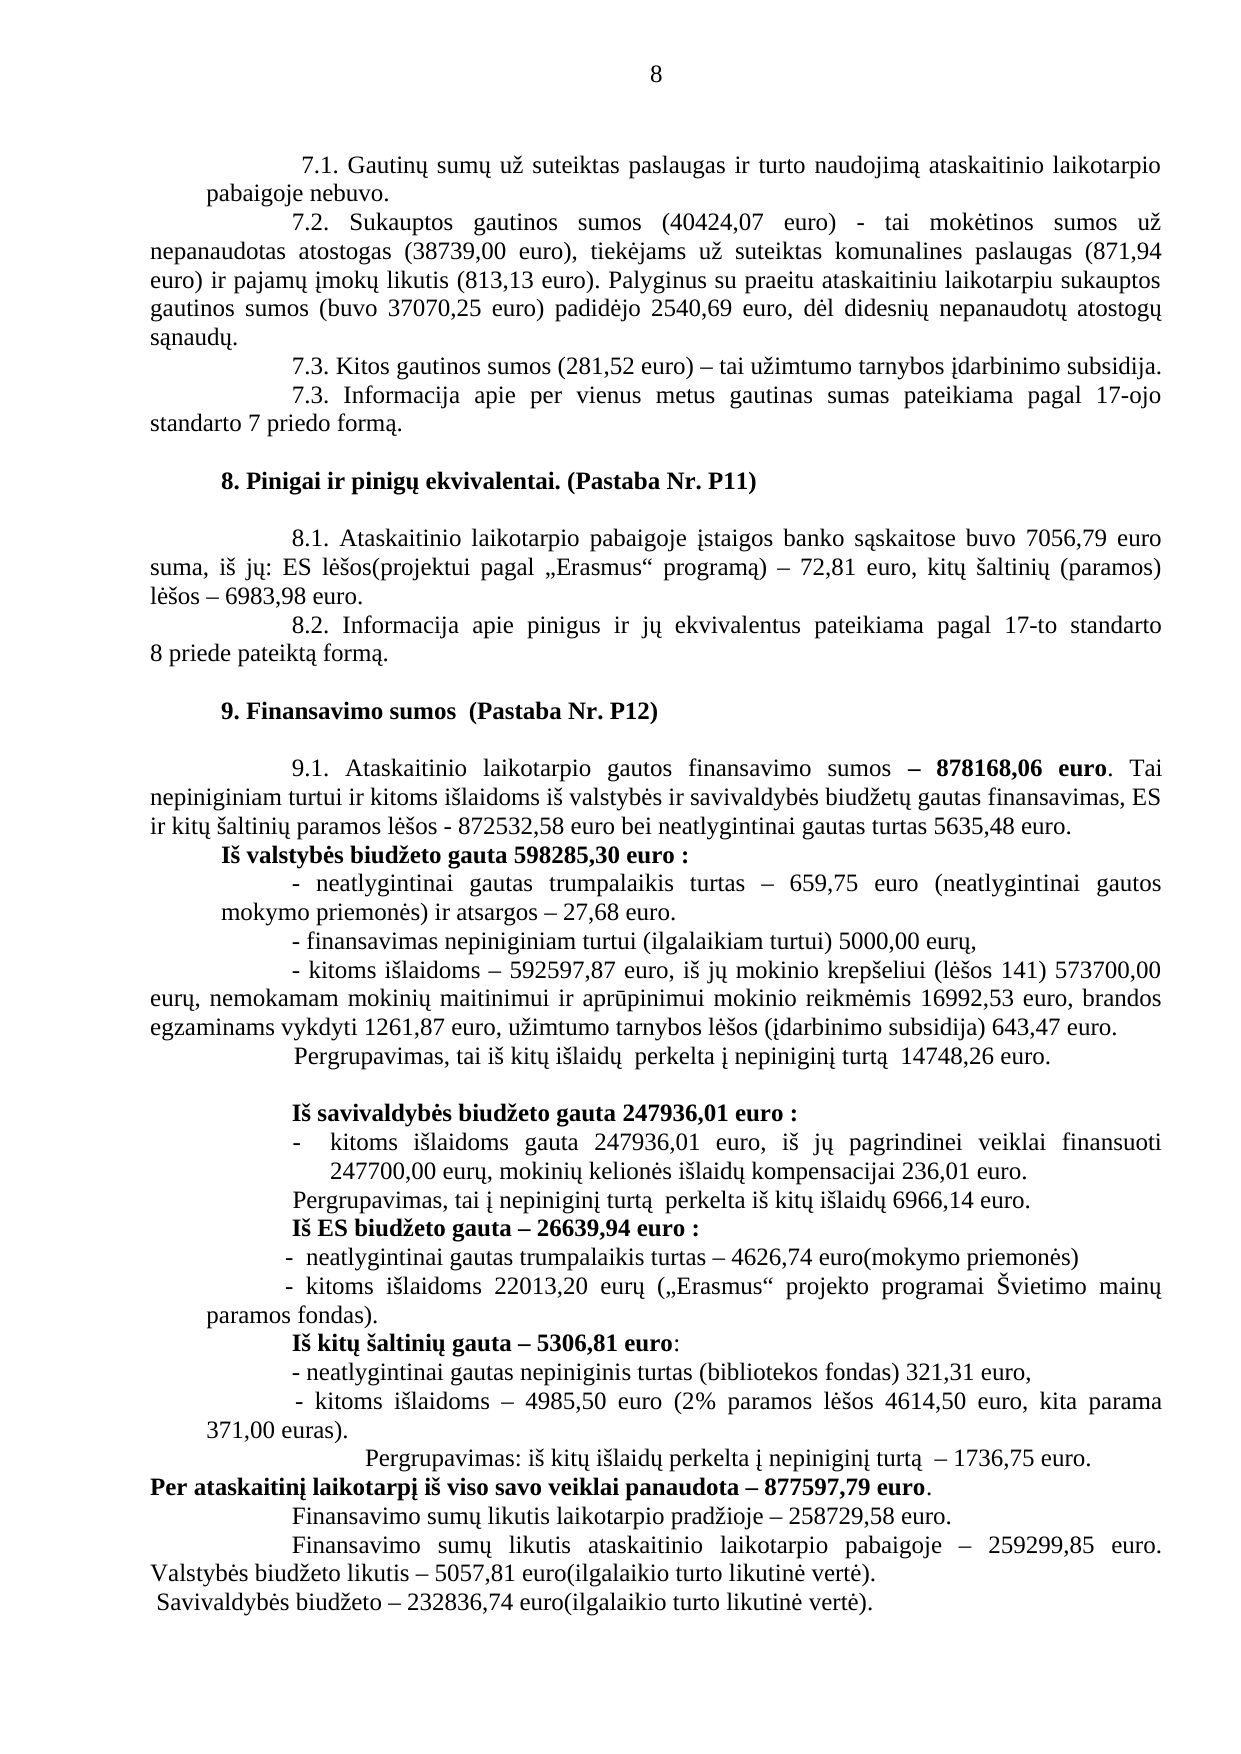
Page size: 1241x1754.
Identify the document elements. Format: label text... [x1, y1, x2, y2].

text 9.1. Ataskaitinio laikotarpio gautos finansavimo sumos – 878168,06 euro. Tai nepiniginiam turtui ir kitoms išlaidoms iš valstybės ir savivaldybės biudžetų gautas finansavimas, ES ir kitų šaltinių paramos lėšos - 872532,58 euro bei neatlygintinai gautas turtas 5635,48 euro. Iš valstybės biudžeto gauta 598285,30 euro : [150, 753, 1162, 868]
text - finansavimas nepiniginiam turtui (ilgalaikiam turtui) 5000,00 eurų, [221, 926, 1162, 955]
text 9. Finansavimo sumos (Pastaba Nr. P12) [150, 696, 1162, 725]
text - neatlygintinai gautas trumpalaikis turtas – 659,75 euro (neatlygintinai gautos mokymo priemonės) ir atsargos – 27,68 euro. [221, 868, 1162, 926]
text 7.1. Gautinų sumų už suteiktas paslaugas ir turto naudojimą ataskaitinio laikotarpio pabaigoje nebuvo. [169, 150, 1162, 207]
text Savivaldybės biudžeto – 232836,74 euro(ilgalaikio turto likutinė vertė). [150, 1587, 1162, 1616]
text Pergrupavimas: iš kitų išlaidų perkelta į nepiniginį turtą – 1736,75 euro. [150, 1443, 1162, 1472]
list kitoms išlaidoms gauta 247936,01 euro, iš jų pagrindinei veiklai finansuoti 247700,00 eurų, mokinių kelionės išlaidų kompensacijai 236,01 euro. [292, 1127, 1162, 1185]
text Iš savivaldybės biudžeto gauta 247936,01 euro : [150, 1098, 1162, 1127]
text - kitoms išlaidoms – 4985,50 euro (2% paramos lėšos 4614,50 euro, kita parama 371,00 euras). [150, 1386, 1162, 1443]
text Iš kitų šaltinių gauta – 5306,81 euro: [150, 1328, 1162, 1357]
text - neatlygintinai gautas nepiniginis turtas (bibliotekos fondas) 321,31 euro, [150, 1357, 1162, 1386]
text - kitoms išlaidoms – 592597,87 euro, iš jų mokinio krepšeliui (lėšos 141) 573700,00 eurų, nemokamam mokinių maitinimui ir aprūpinimui mokinio reikmėmis 16992,53 euro, brandos egzaminams vykdyti 1261,87 euro, užimtumo tarnybos lėšos (įdarbinimo subsidija) 643,47 euro. [150, 955, 1162, 1041]
text 8. Pinigai ir pinigų ekvivalentai. (Pastaba Nr. P11) [150, 466, 1162, 495]
text 8.2. Informacija apie pinigus ir jų ekvivalentus pateikiama pagal 17-to standarto 8 priede pateiktą formą. [150, 610, 1162, 667]
text Pergrupavimas, tai iš kitų išlaidų perkelta į nepiniginį turtą 14748,26 euro. [150, 1041, 1162, 1070]
text 8.1. Ataskaitinio laikotarpio pabaigoje įstaigos banko sąskaitose buvo 7056,79 euro suma, iš jų: ES lėšos(projektui pagal „Erasmus“ programą) – 72,81 euro, kitų šaltinių (paramos) lėšos – 6983,98 euro. [150, 523, 1162, 610]
text Finansavimo sumų likutis laikotarpio pradžioje – 258729,58 euro. [277, 1501, 1162, 1530]
text Iš ES biudžeto gauta – 26639,94 euro : [150, 1213, 1162, 1242]
text - neatlygintinai gautas trumpalaikis turtas – 4626,74 euro(mokymo priemonės) [150, 1242, 1162, 1271]
text Pergrupavimas, tai į nepiniginį turtą perkelta iš kitų išlaidų 6966,14 euro. [292, 1185, 1162, 1213]
text - kitoms išlaidoms 22013,20 eurų („Erasmus“ projekto programai Švietimo mainų paramos fondas). [150, 1271, 1162, 1328]
text Per ataskaitinį laikotarpį iš viso savo veiklai panaudota – 877597,79 euro. [150, 1472, 1162, 1501]
text 7.3. Kitos gautinos sumos (281,52 euro) – tai užimtumo tarnybos įdarbinimo subsidija. 7.3. Informacija apie per vienus metus gautinas sumas pateikiama pagal 17-ojo standarto 7 priedo formą. [150, 351, 1162, 437]
text 7.2. Sukauptos gautinos sumos (40424,07 euro) - tai mokėtinos sumos už nepanaudotas atostogas (38739,00 euro), tiekėjams už suteiktas komunalines paslaugas (871,94 euro) ir pajamų įmokų likutis (813,13 euro). Palyginus su praeitu ataskaitiniu laikotarpiu sukauptos gautinos sumos (buvo 37070,25 euro) padidėjo 2540,69 euro, dėl didesnių nepanaudotų atostogų sąnaudų. [150, 207, 1162, 351]
text Finansavimo sumų likutis ataskaitinio laikotarpio pabaigoje – 259299,85 euro. Valstybės biudžeto likutis – 5057,81 euro(ilgalaikio turto likutinė vertė). [150, 1530, 1162, 1587]
